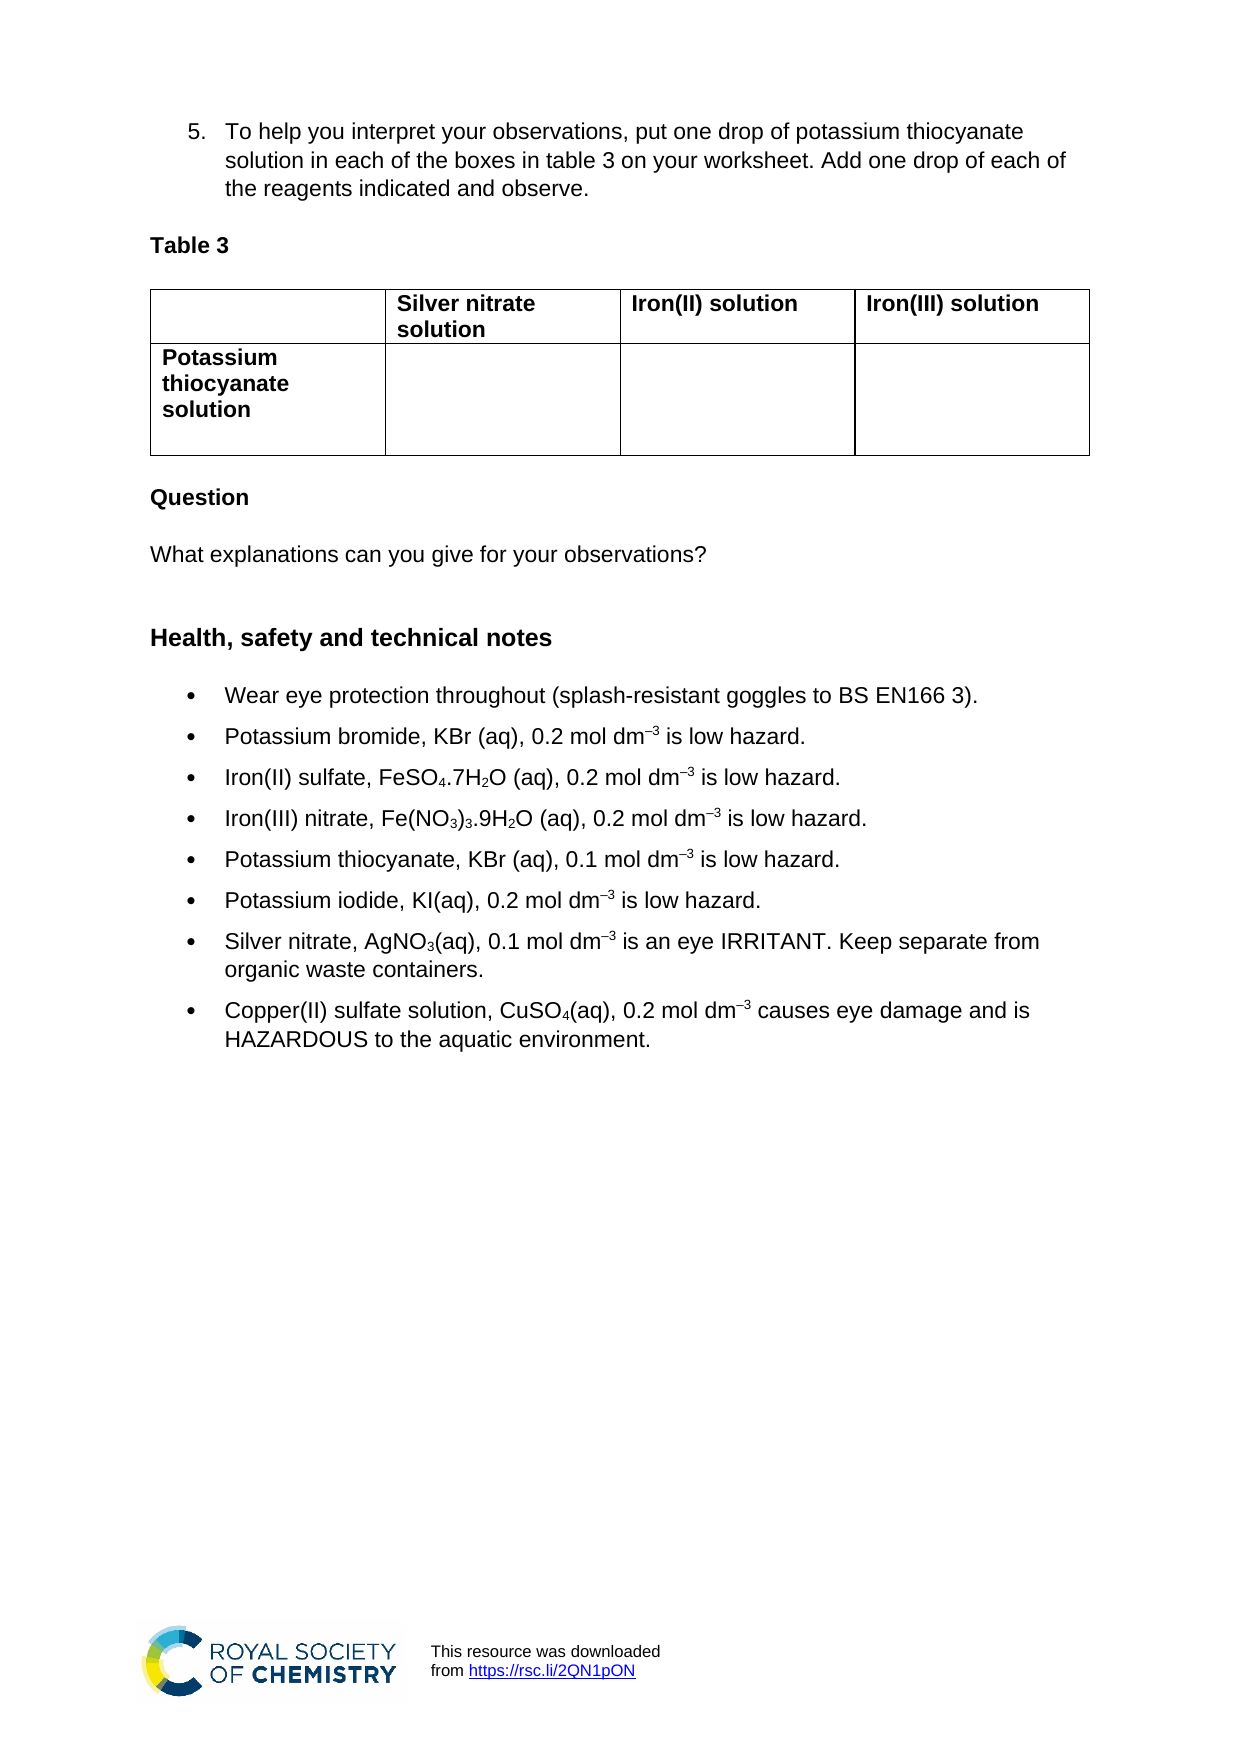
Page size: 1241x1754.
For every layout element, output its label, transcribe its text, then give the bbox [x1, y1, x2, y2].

subtitle Question [150, 484, 1090, 511]
list Copper(II) sulfate solution, CuSO4(aq), 0.2 mol dm–3 causes eye damage and is HAZARDOUS to the aquatic environment. [187, 997, 1090, 1052]
list Potassium bromide, KBr (aq), 0.2 mol dm–3 is low hazard. [187, 723, 1090, 750]
list Potassium iodide, KI(aq), 0.2 mol dm–3 is low hazard. [187, 887, 1090, 913]
list Wear eye protection throughout (splash-resistant goggles to BS EN166 3). [187, 682, 1090, 709]
table_header Iron(III) solution [856, 290, 1089, 342]
subtitle Health, safety and technical notes [150, 623, 1090, 652]
table_cell Potassium thiocyanate solution [151, 344, 385, 455]
list Silver nitrate, AgNO3(aq), 0.1 mol dm–3 is an eye IRRITANT. Keep separate from organic waste containers. [187, 928, 1090, 983]
subtitle Table 3 [150, 232, 1090, 258]
table_header [151, 290, 385, 342]
table_header Silver nitrate solution [386, 290, 620, 342]
list Iron(III) nitrate, Fe(NO3)3.9H2O (aq), 0.2 mol dm–3 is low hazard. [187, 805, 1090, 832]
list Potassium thiocyanate, KBr (aq), 0.1 mol dm–3 is low hazard. [187, 846, 1090, 872]
table_cell [856, 344, 1089, 455]
table_header Iron(II) solution [621, 290, 854, 342]
list Iron(II) sulfate, FeSO4.7H2O (aq), 0.2 mol dm–3 is low hazard. [187, 764, 1090, 791]
list To help you interpret your observations, put one drop of potassium thiocyanate solution in each of the boxes in table 3 on your worksheet. Add one drop of each of the reagents indicated and observe. [187, 118, 1090, 201]
text What explanations can you give for your observations? [150, 541, 1090, 567]
table_cell [386, 344, 620, 455]
table_cell [621, 344, 854, 455]
picture [136, 1618, 407, 1704]
